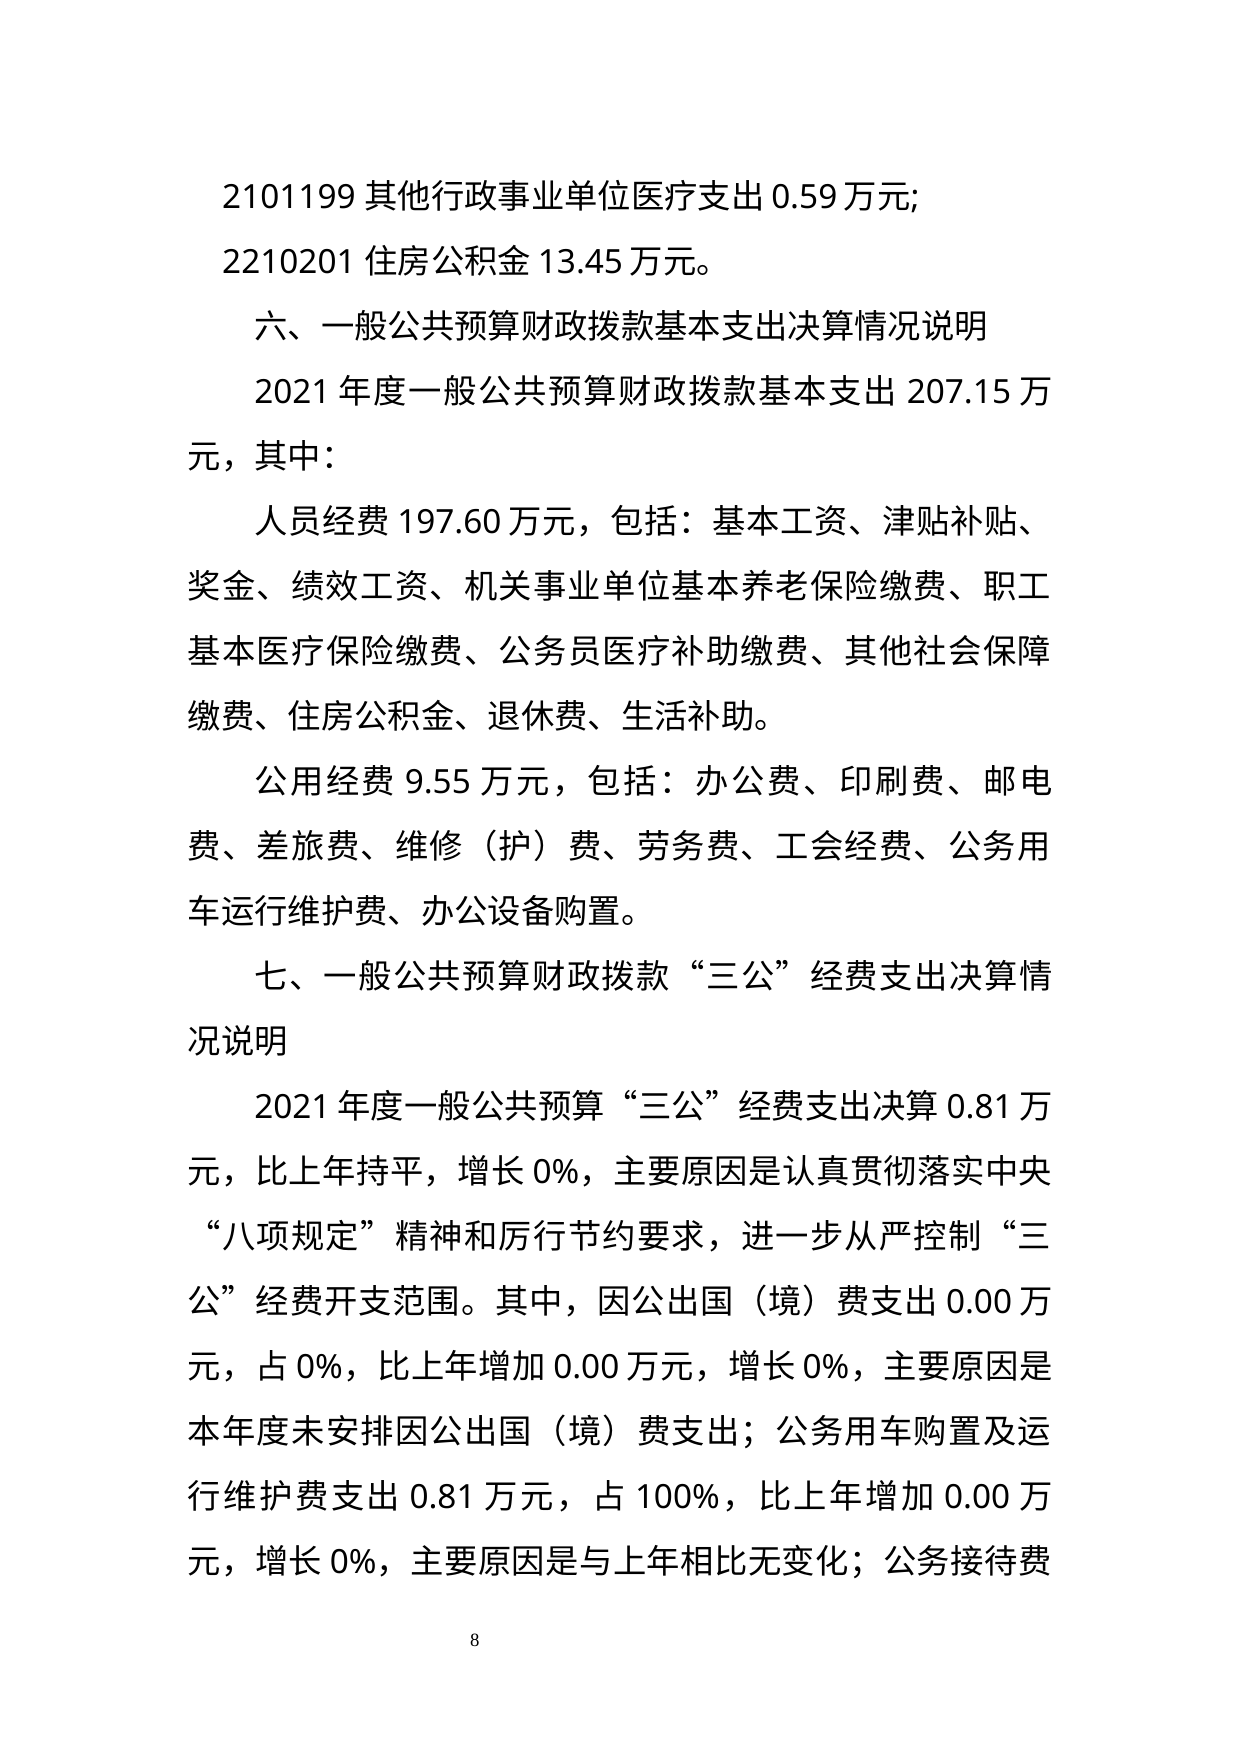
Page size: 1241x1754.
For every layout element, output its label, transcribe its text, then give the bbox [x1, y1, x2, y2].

text 七、一般公共预算财政拨款“三公”经费支出决算情况说明 [187, 942, 1053, 1072]
text 2021年度一般公共预算财政拨款基本支出207.15万元，其中： [187, 357, 1053, 487]
text 六、一般公共预算财政拨款基本支出决算情况说明 [187, 292, 1053, 357]
text 人员经费197.60万元，包括：基本工资、津贴补贴、奖金、绩效工资、机关事业单位基本养老保险缴费、职工基本医疗保险缴费、公务员医疗补助缴费、其他社会保障缴费、住房公积金、退休费、生活补助。 [187, 487, 1053, 747]
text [187, 1072, 1053, 1592]
text 公用经费9.55万元，包括：办公费、印刷费、邮电费、差旅费、维修（护）费、劳务费、工会经费、公务用车运行维护费、办公设备购置。 [187, 747, 1053, 942]
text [187, 162, 1053, 292]
